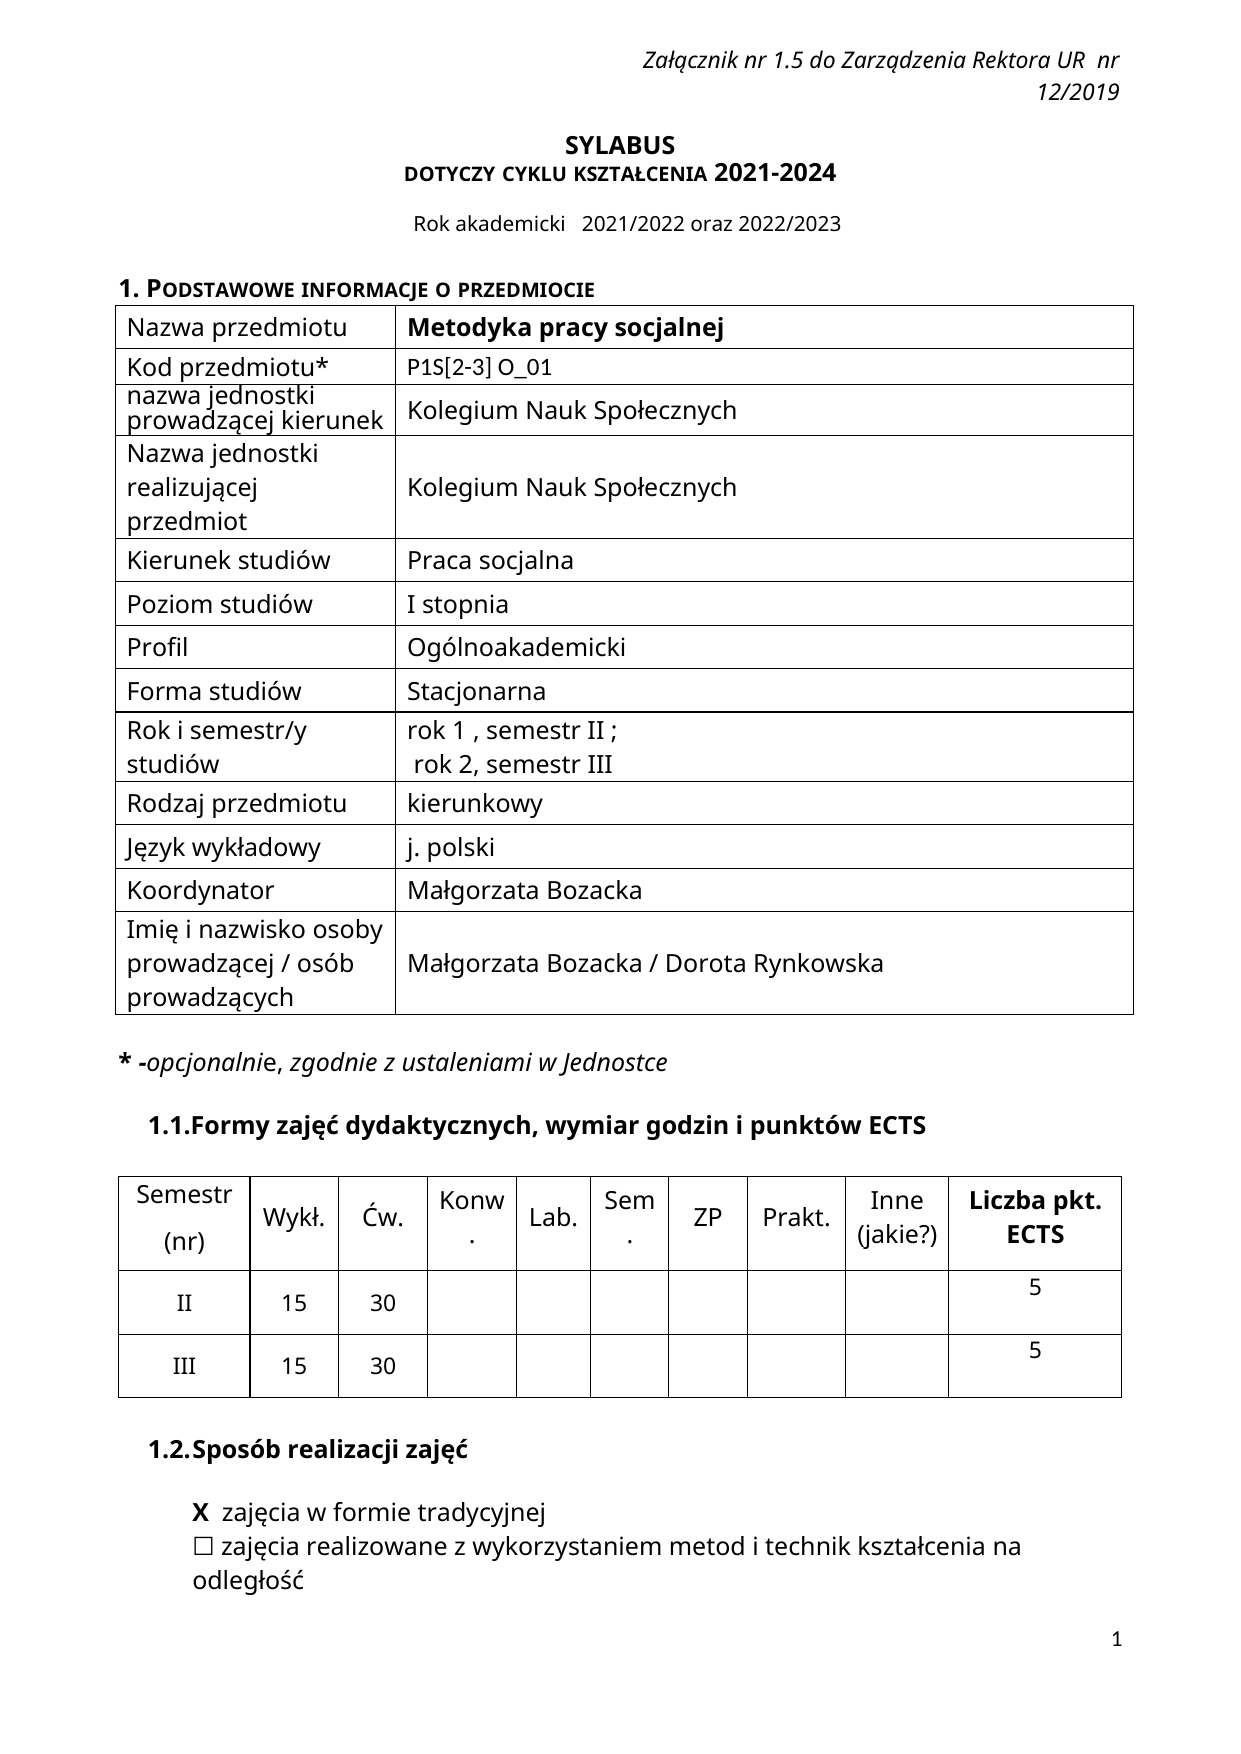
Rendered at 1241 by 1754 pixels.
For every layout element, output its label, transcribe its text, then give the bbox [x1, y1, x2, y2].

text 1. Podstawowe informacje o przedmiocie [118, 271, 1122, 305]
table_cell Profil [116, 626, 395, 668]
table_cell Język wykładowy [116, 825, 395, 867]
table_cell Rodzaj przedmiotu [116, 782, 395, 824]
text SYLABUS [118, 128, 1122, 162]
table_cell [846, 1335, 948, 1397]
table_header Metodyka pracy socjalnej [396, 306, 1133, 348]
text 1.2. Sposób realizacji zajęć [148, 1432, 1122, 1466]
table_cell [428, 1271, 516, 1333]
table_cell Małgorzata Bozacka / Dorota Rynkowska [396, 912, 1133, 1014]
table_cell Kolegium Nauk Społecznych [396, 436, 1133, 538]
table_cell Imię i nazwisko osoby prowadzącej / osób prowadzących [116, 912, 395, 1014]
text * -opcjonalnie, zgodnie z ustaleniami w Jednostce [118, 1044, 1122, 1078]
table_cell Praca socjalna [396, 539, 1133, 581]
table_cell 5 [949, 1271, 1121, 1333]
table_cell [669, 1335, 747, 1397]
table_header Ćw. [339, 1177, 427, 1270]
table_cell P1S[2-3] O_01 [396, 349, 1133, 383]
table_cell 30 [339, 1271, 427, 1333]
table_cell [591, 1271, 668, 1333]
text Załącznik nr 1.5 do Zarządzenia Rektora UR nr 12/2019 [118, 44, 1122, 107]
table_header Inne (jakie?) [846, 1177, 948, 1270]
table_cell nazwa jednostki prowadzącej kierunek [116, 385, 395, 434]
text Rok akademicki 2021/2022 oraz 2022/2023 [118, 212, 1122, 237]
table_cell Kierunek studiów [116, 539, 395, 581]
table_cell [517, 1271, 590, 1333]
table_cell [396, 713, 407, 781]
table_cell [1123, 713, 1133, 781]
table_cell 15 [251, 1271, 338, 1333]
table_cell [748, 1335, 845, 1397]
table_cell Ogólnoakademicki [396, 626, 1133, 668]
table_cell Koordynator [116, 869, 395, 911]
table_cell Forma studiów [116, 669, 395, 711]
table_header Semestr (nr) [119, 1177, 249, 1270]
table_cell kierunkowy [396, 782, 1133, 824]
text 1.1.Formy zajęć dydaktycznych, wymiar godzin i punktów ECTS [148, 1108, 1122, 1142]
table_cell Poziom studiów [116, 582, 395, 624]
table_header Nazwa przedmiotu [116, 306, 395, 348]
table_header Wykł. [251, 1177, 338, 1270]
table_cell II [119, 1271, 249, 1333]
text X zajęcia w formie tradycyjnej [192, 1495, 1122, 1529]
table_header Konw. [428, 1177, 516, 1270]
table_cell [428, 1335, 516, 1397]
table_cell Nazwa jednostki realizującej przedmiot [116, 436, 395, 538]
table_header Lab. [517, 1177, 590, 1270]
table_cell [669, 1271, 747, 1333]
table_cell [748, 1271, 845, 1333]
table_cell 5 [949, 1335, 1121, 1397]
table_cell [591, 1335, 668, 1397]
table_cell III [119, 1335, 249, 1397]
table_cell [517, 1335, 590, 1397]
text dotyczy cyklu kształcenia 2021-2024 [118, 162, 1122, 187]
table_header Prakt. [748, 1177, 845, 1270]
table_cell I stopnia [396, 582, 1133, 624]
table_cell 30 [339, 1335, 427, 1397]
table_cell Rok i semestr/y studiów [116, 713, 395, 781]
table_cell 15 [251, 1335, 338, 1397]
table_header Liczba pkt. ECTS [949, 1177, 1121, 1270]
table_header Sem. [591, 1177, 668, 1270]
table_cell j. polski [396, 825, 1133, 867]
table_cell Kod przedmiotu* [116, 349, 395, 383]
table_cell Kolegium Nauk Społecznych [396, 385, 1133, 434]
table_header ZP [669, 1177, 747, 1270]
text ☐ zajęcia realizowane z wykorzystaniem metod i technik kształcenia na odległość [192, 1529, 1122, 1597]
table_cell [846, 1271, 948, 1333]
table_cell Stacjonarna [396, 669, 1133, 711]
table_cell Małgorzata Bozacka [396, 869, 1133, 911]
